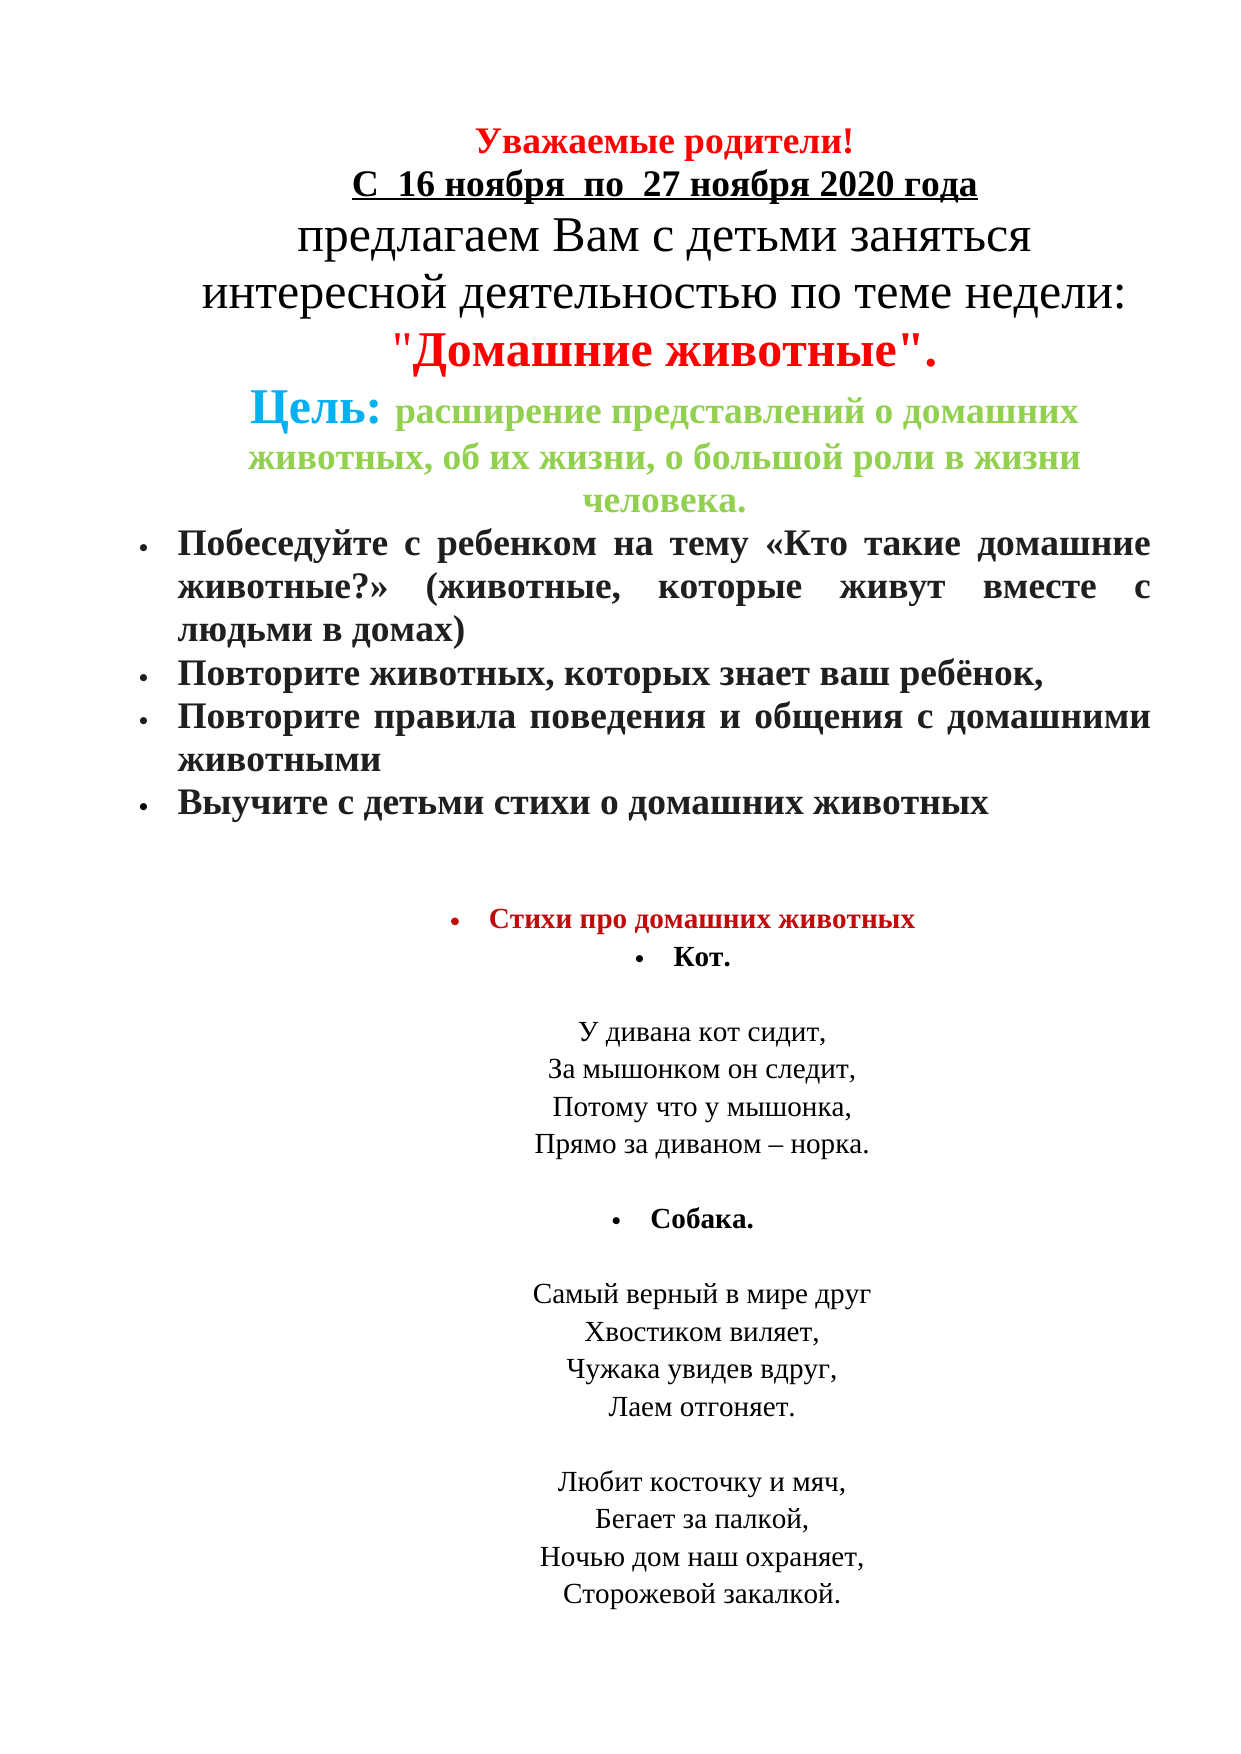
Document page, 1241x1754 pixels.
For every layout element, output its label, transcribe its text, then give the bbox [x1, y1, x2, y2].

list Стихи про домашних животных [215, 897, 1152, 935]
list Повторите правила поведения и общения с домашними животными [140, 693, 1152, 779]
list Побеседуйте с ребенком на тему «Кто такие домашние животные?» (животные, которые живут вместе с людьми в домах) [140, 521, 1152, 650]
text предлагаем Вам с детьми заняться интересной деятельностью по теме недели: "Домашние животные". [177, 204, 1152, 377]
list Кот. У дивана кот сидит, За мышонком он следит, Потому что у мышонка, Прямо за диваном – норка. [215, 935, 1152, 1160]
text Уважаемые родители! [177, 118, 1152, 161]
text С 16 ноября по 27 ноября 2020 года [177, 161, 1152, 204]
list Собака. Самый верный в мире друг Хвостиком виляет, Чужака увидев вдруг, Лаем отгоняет. Любит косточку и мяч, Бегает за палкой, Ночью дом наш охраняет, Сторожевой закалкой. [215, 1197, 1152, 1610]
list Повторите животных, которых знает ваш ребёнок, [140, 650, 1152, 693]
text Цель: расширение представлений о домашних животных, об их жизни, о большой роли в жизни человека. [177, 377, 1152, 521]
list Выучите с детьми стихи о домашних животных [140, 779, 1152, 822]
